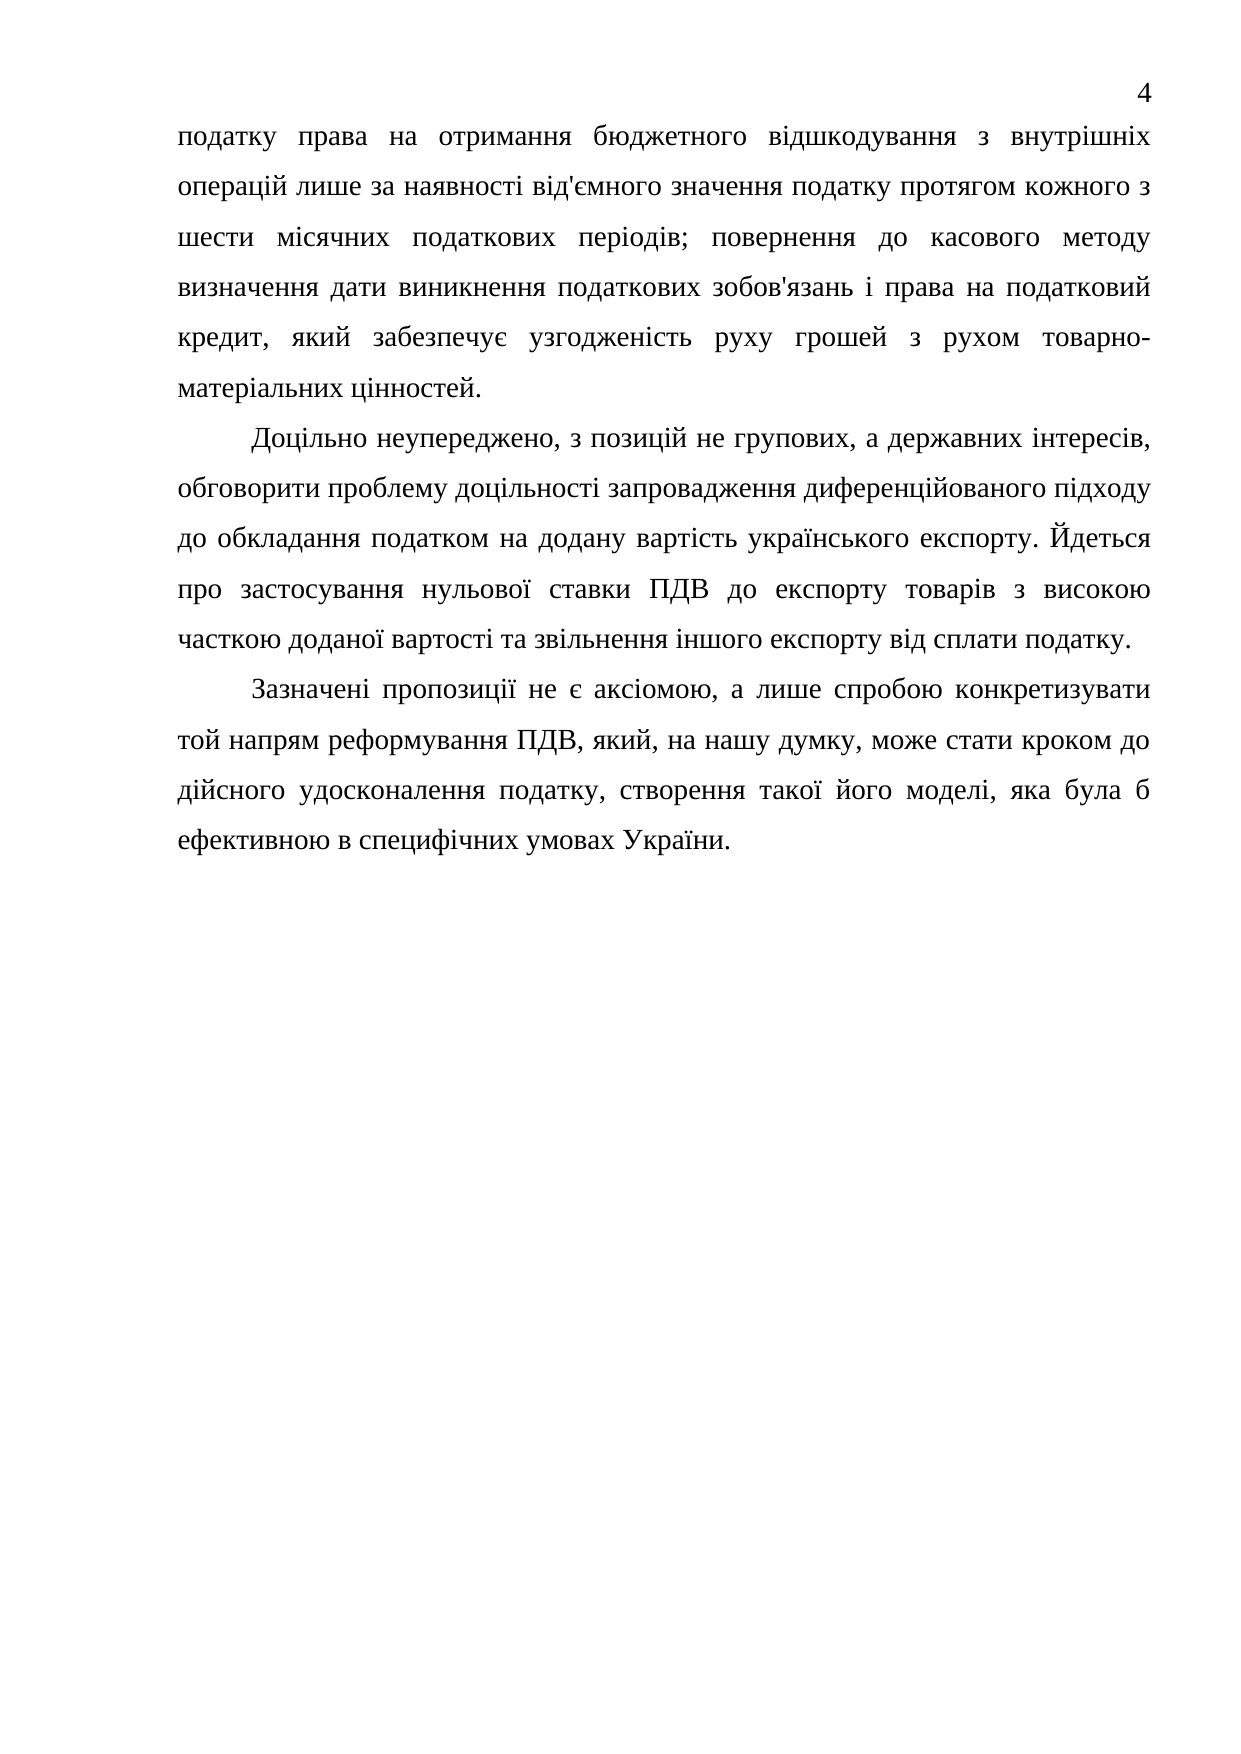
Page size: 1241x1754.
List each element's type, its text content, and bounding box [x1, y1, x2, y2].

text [177, 118, 1152, 403]
text Зазначені пропозиції не є аксіомою, а лише спробою конкретизувати той напрям реформування ПДВ, який, на нашу думку, може стати кроком до дійсного удосконалення податку, створення такої його моделі, яка була б ефективною в специфічних умовах України. [177, 672, 1152, 856]
text Доцільно неупереджено, з позицій не групових, а державних інтересів, обговорити проблему доцільності запровадження диференційованого підходу до обкладання податком на додану вартість українського експорту. Йдеться про застосування нульової ставки ПДВ до експорту товарів з високою часткою доданої вартості та звільнення іншого експорту від сплати податку. [177, 420, 1152, 655]
